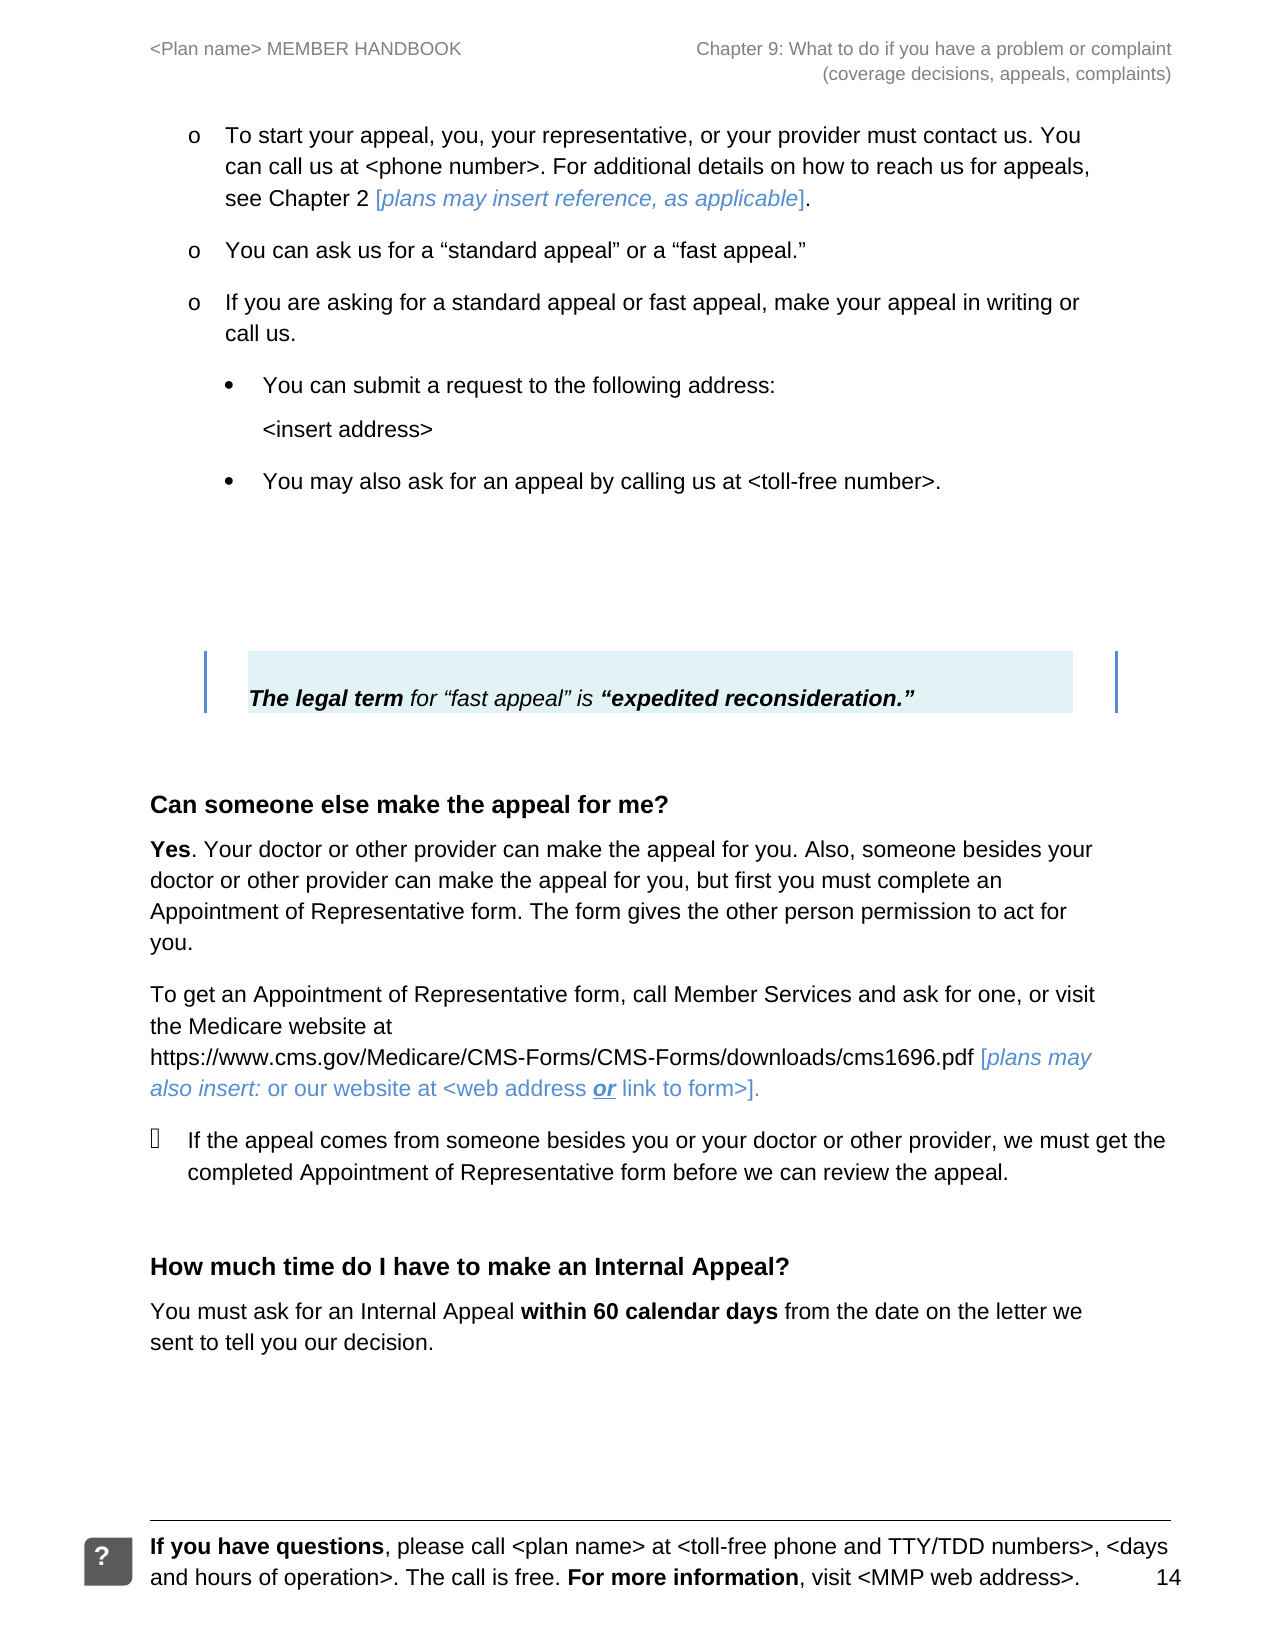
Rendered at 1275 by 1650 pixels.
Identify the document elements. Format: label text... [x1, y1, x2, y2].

text If the appeal comes from someone besides you or your doctor or other provider, we must get the completed Appointment of Representative form before we can review the appeal. [150, 1124, 1171, 1186]
list If you are asking for a standard appeal or fast appeal, make your appeal in writing or call us. [187, 285, 1096, 348]
list You can ask us for a “standard appeal” or a “fast appeal.” [187, 233, 1096, 264]
text <insert address> [262, 412, 1096, 443]
list You may also ask for an appeal by calling us at <toll-free number>. [225, 464, 1171, 496]
text Yes. Your doctor or other provider can make the appeal for you. Also, someone besides your doctor or other provider can make the appeal for you, but first you must complete an Appointment of Representative form. The form gives the other person permission to act for you. [150, 832, 1096, 957]
list To start your appeal, you, your representative, or your provider must contact us. You can call us at <phone number>. For additional details on how to reach us for appeals, see Chapter 2 [plans may insert reference, as applicable]. [187, 118, 1096, 212]
text You must ask for an Internal Appeal within 60 calendar days from the date on the letter we sent to tell you our decision. [150, 1294, 1096, 1357]
subtitle How much time do I have to make an Internal Appeal? [150, 1251, 1096, 1282]
text To get an Appointment of Representative form, call Member Services and ask for one, or visit the Medicare website at https://www.cms.gov/Medicare/CMS-Forms/CMS-Forms/downloads/cms1696.pdf [plans may also insert: or our website at <web address or link to form>]. [150, 978, 1096, 1103]
subtitle Can someone else make the appeal for me? [150, 648, 1096, 819]
list You can submit a request to the following address: [225, 368, 1171, 400]
